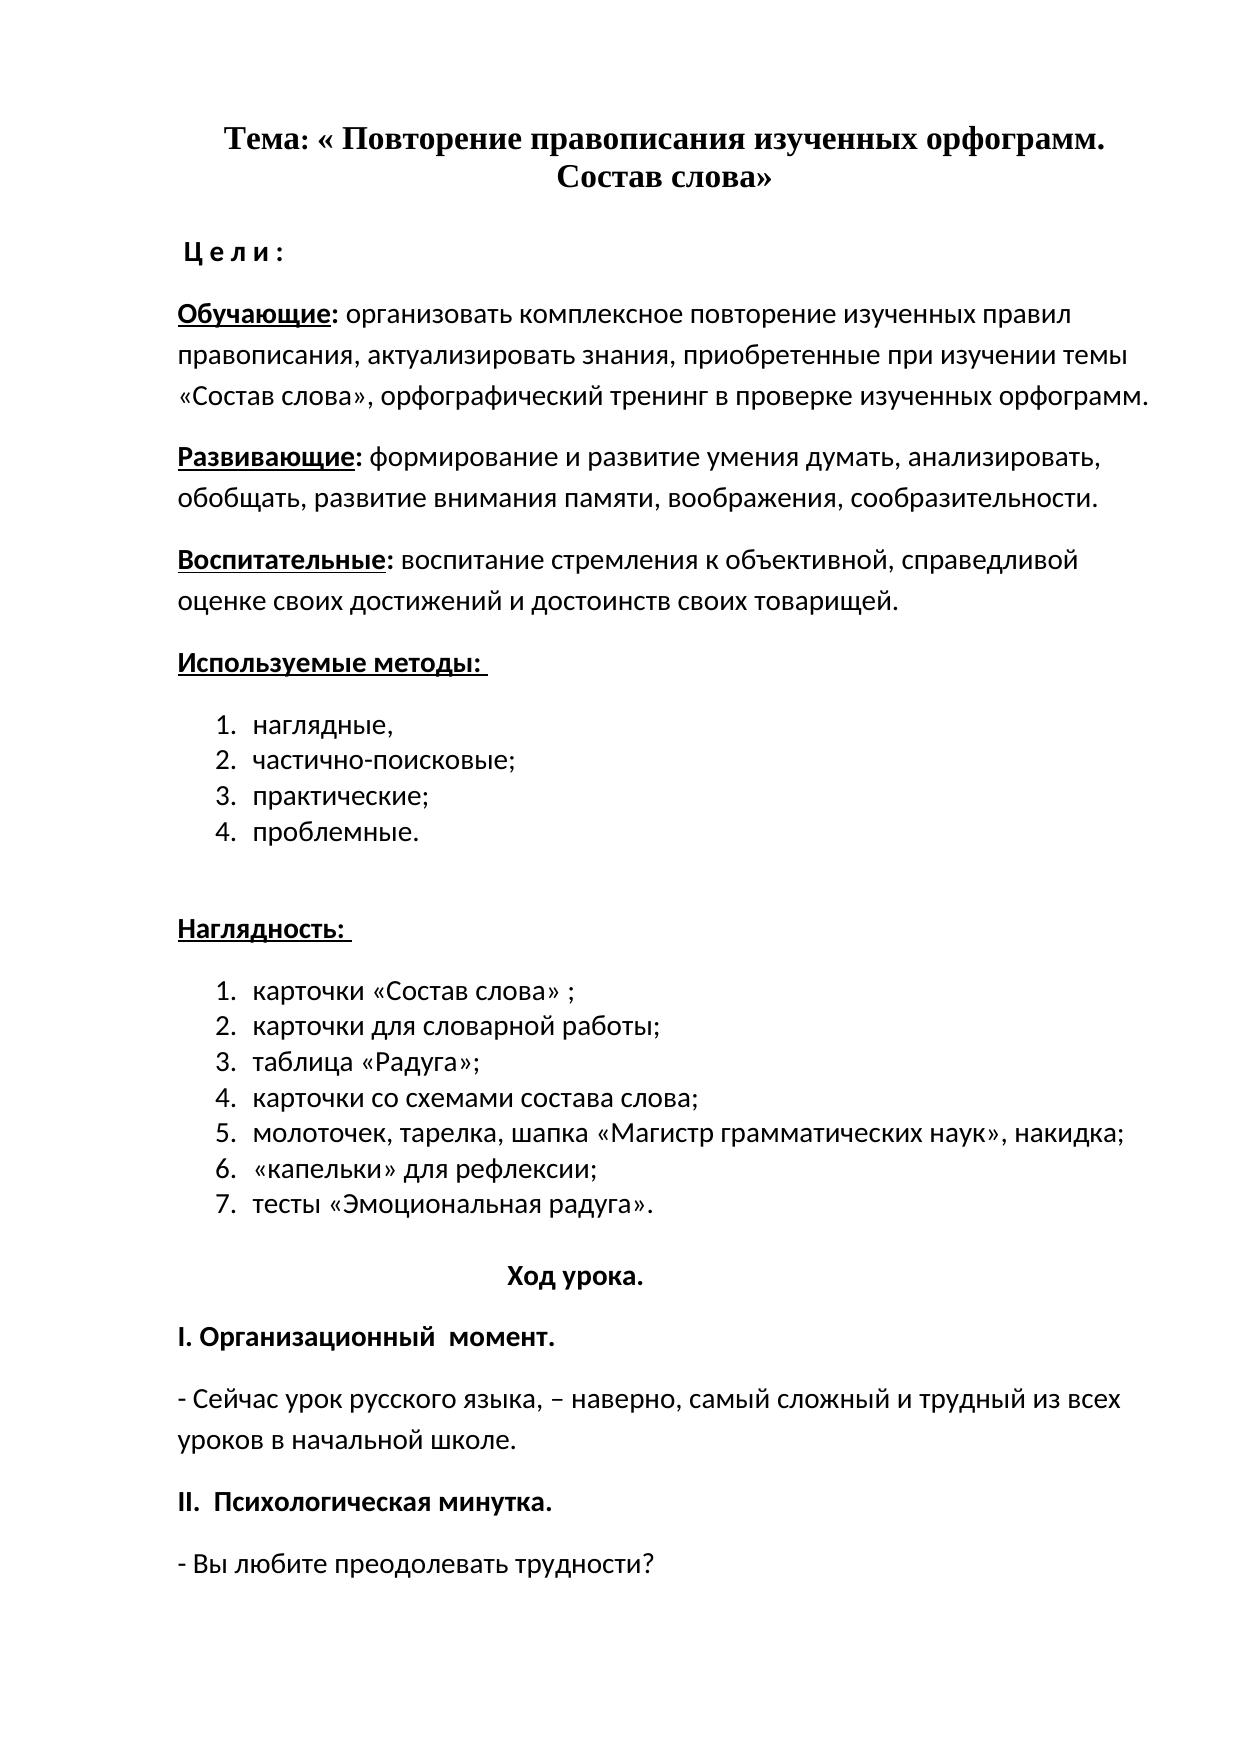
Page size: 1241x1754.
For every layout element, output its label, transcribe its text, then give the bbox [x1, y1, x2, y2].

list таблица «Радуга»; [215, 1043, 1152, 1079]
text II. Психологическая минутка. [177, 1483, 1152, 1519]
list карточки со схемами состава слова; [215, 1079, 1152, 1114]
text Воспитательные: воспитание стремления к объективной, справедливой оценке своих достижений и достоинств своих товарищей. [177, 541, 1152, 618]
text - Сейчас урок русского языка, – наверно, самый сложный и трудный из всех уроков в начальной школе. [177, 1380, 1152, 1457]
text - Вы любите преодолевать трудности? [177, 1545, 1152, 1580]
list молоточек, тарелка, шапка «Магистр грамматических наук», накидка; [215, 1114, 1152, 1150]
list карточки «Состав слова» ; [215, 972, 1152, 1007]
list практические; [215, 777, 1152, 813]
text Обучающие: организовать комплексное повторение изученных правил правописания, актуализировать знания, приобретенные при изучении темы «Состав слова», орфографический тренинг в проверке изученных орфограмм. [177, 295, 1152, 412]
text I. Организационный момент. [177, 1318, 1152, 1354]
text Наглядность: [177, 910, 1152, 946]
list тесты «Эмоциональная радуга». [215, 1186, 1152, 1221]
text Используемые методы: [177, 644, 1152, 679]
list карточки для словарной работы; [215, 1007, 1152, 1043]
list частично-поисковые; [215, 741, 1152, 777]
list наглядные, [215, 706, 1152, 741]
text Ц е л и : [177, 233, 1152, 269]
text Ход урока. [177, 1257, 1152, 1292]
list «капельки» для рефлексии; [215, 1150, 1152, 1186]
list проблемные. [215, 813, 1152, 848]
text Тема: « Повторение правописания изученных орфограмм. Состав слова» [177, 118, 1152, 195]
text Развивающие: формирование и развитие умения думать, анализировать, обобщать, развитие внимания памяти, воображения, сообразительности. [177, 438, 1152, 515]
